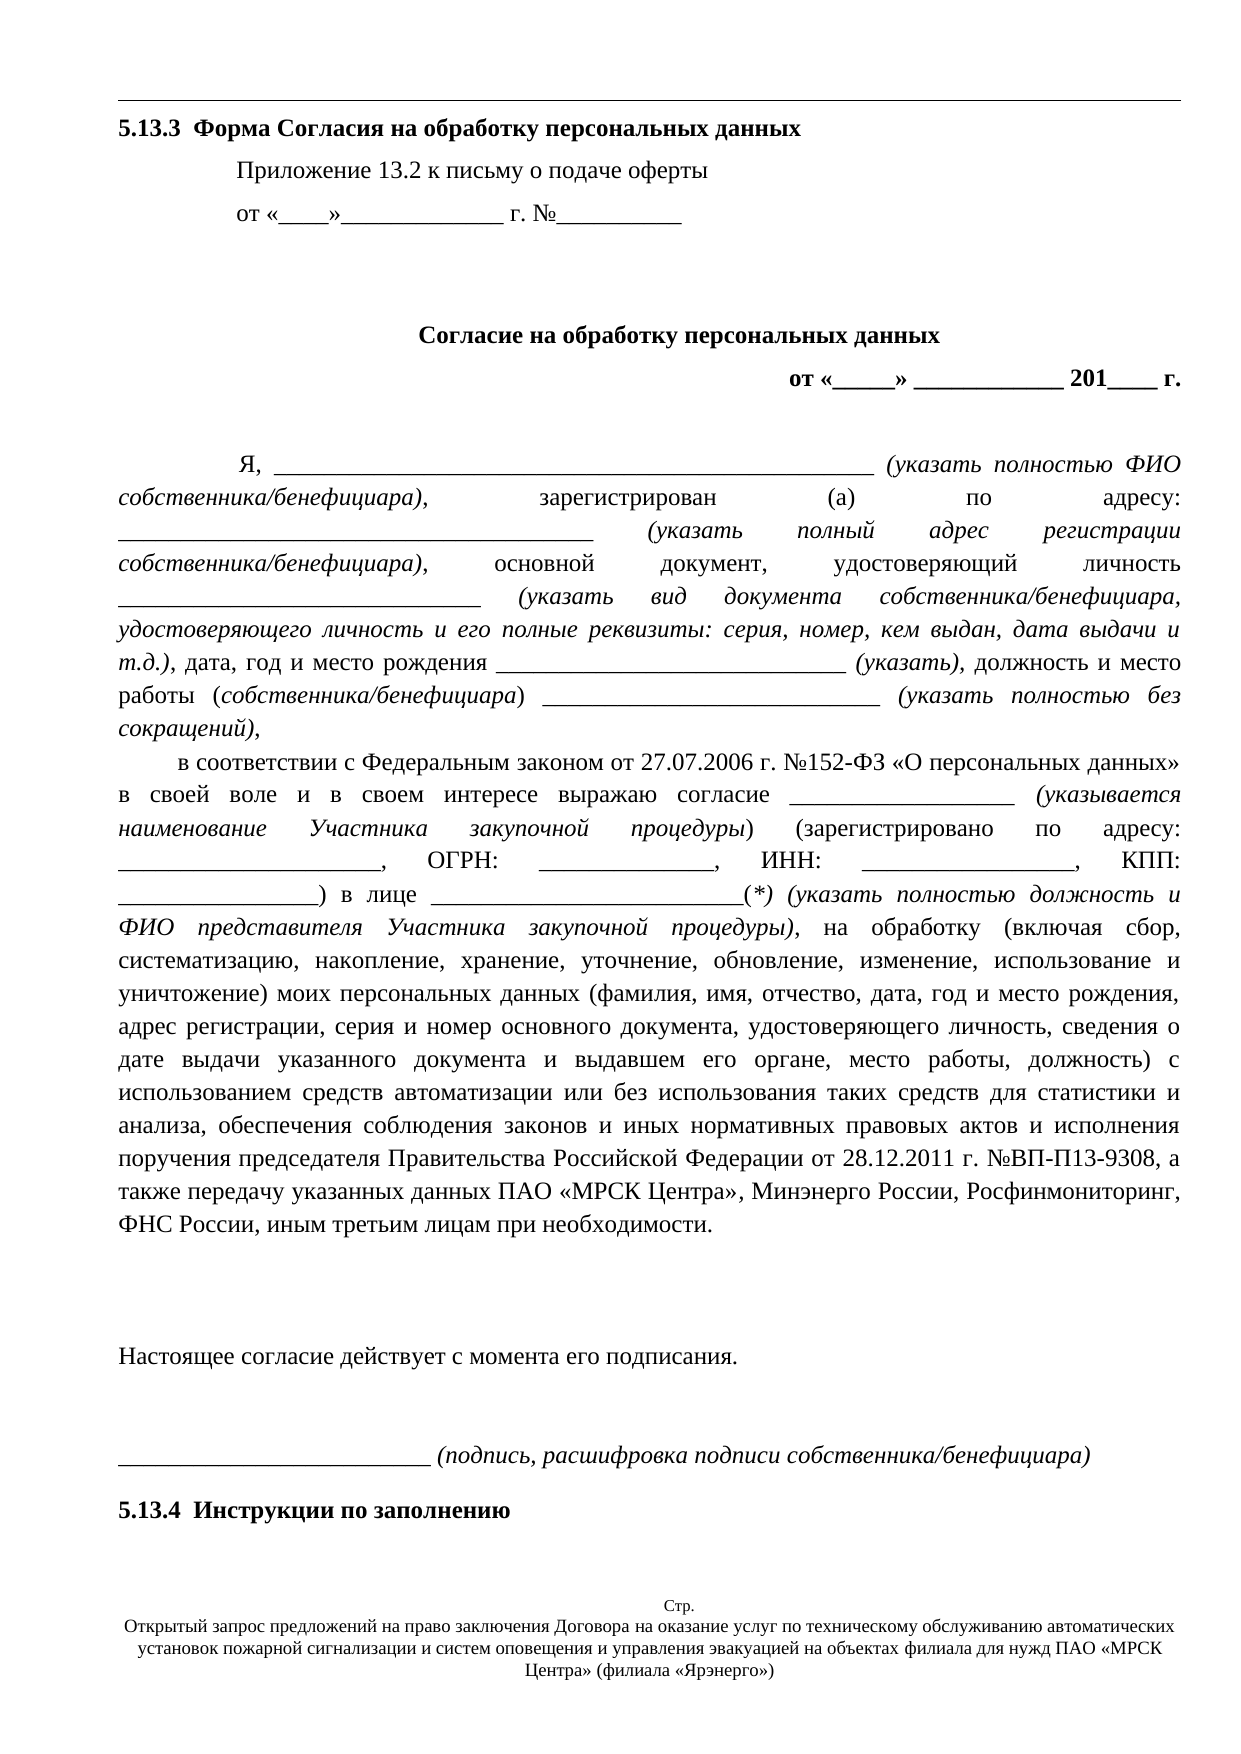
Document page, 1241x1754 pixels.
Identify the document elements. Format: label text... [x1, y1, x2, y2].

text Настоящее согласие действует с момента его подписания. [118, 1341, 1181, 1370]
subtitle Инструкции по заполнению [118, 1496, 1181, 1524]
text от «_____» ____________ 201____ г. [118, 363, 1181, 392]
text Приложение 13.2 к письму о подаче оферты от «____»_____________ г. №__________ [236, 155, 1181, 227]
text _________________________ (подпись, расшифровка подписи собственника/бенефициара) [118, 1440, 1181, 1469]
text Согласие на обработку персональных данных [118, 320, 1181, 349]
text Я, ________________________________________________ (указать полностью ФИО собственника/бенефициара), зарегистрирован (а) по адресу: ______________________________________ (указать полный адрес регистрации собственника/бенефициара), основной документ, удостоверяющий личность _____________________________ (указать вид документа собственника/бенефициара, удостоверяющего личность и его полные реквизиты: серия, номер, кем выдан, дата выдачи и т.д.), дата, год и место рождения ____________________________ (указать), должность и место работы (собственника/бенефициара) ___________________________ (указать полностью без сокращений), [118, 449, 1181, 742]
text в соответствии с Федеральным законом от 27.07.2006 г. №152-ФЗ «О персональных данных» в своей воле и в своем интересе выражаю согласие __________________ (указывается наименование Участника закупочной процедуры) (зарегистрировано по адресу: _____________________, ОГРН: ______________, ИНН: _________________, КПП: ________________) в лице _________________________(*) (указать полностью должность и ФИО представителя Участника закупочной процедуры), на обработку (включая сбор, систематизацию, накопление, хранение, уточнение, обновление, изменение, использование и уничтожение) моих персональных данных (фамилия, имя, отчество, дата, год и место рождения, адрес регистрации, серия и номер основного документа, удостоверяющего личность, сведения о дате выдачи указанного документа и выдавшем его органе, место работы, должность) с использованием средств автоматизации или без использования таких средств для статистики и анализа, обеспечения соблюдения законов и иных нормативных правовых актов и исполнения поручения председателя Правительства Российской Федерации от 28.12.2011 г. №ВП-П13-9308, а также передачу указанных данных ПАО «МРСК Центра», Минэнерго России, Росфинмониторинг, ФНС России, иным третьим лицам при необходимости. [118, 747, 1181, 1238]
subtitle Форма Согласия на обработку персональных данных [118, 113, 1181, 142]
